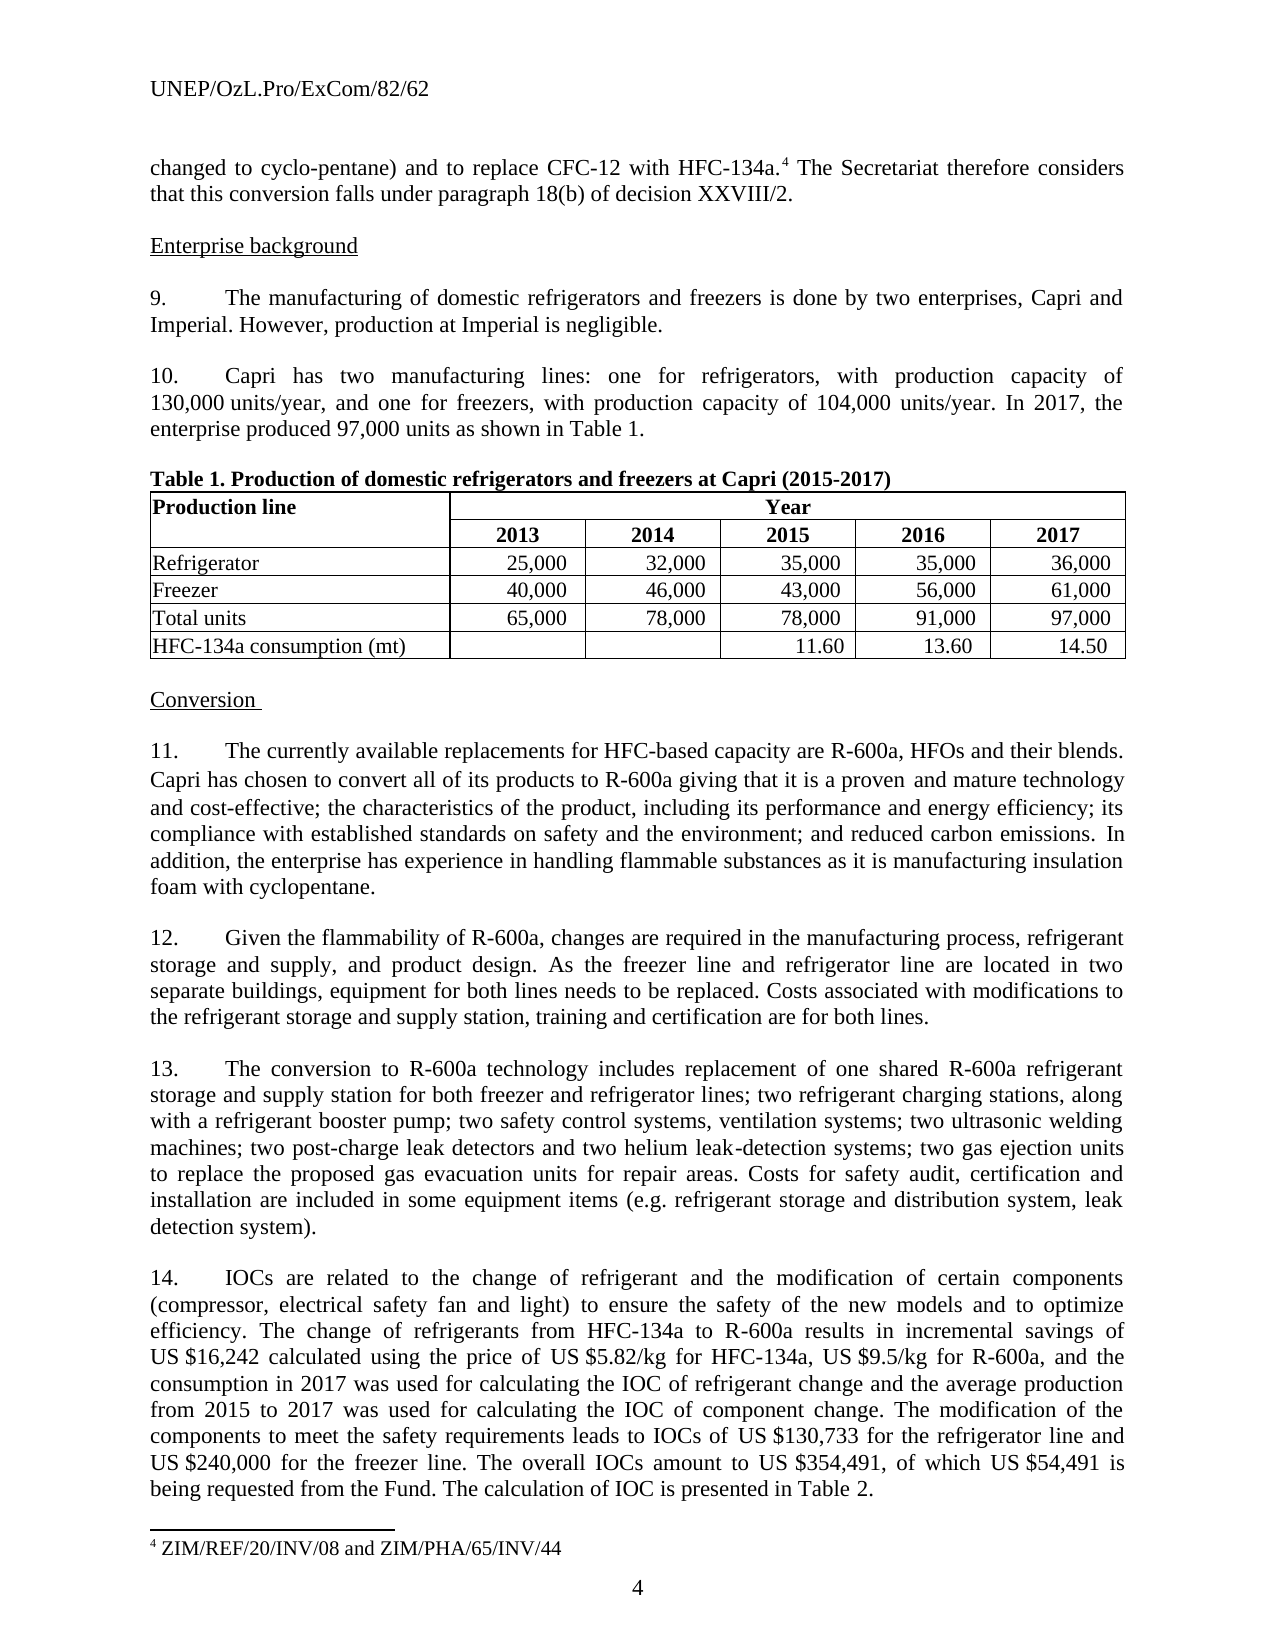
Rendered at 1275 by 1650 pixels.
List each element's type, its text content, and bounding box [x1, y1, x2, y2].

table_cell 56,000 [856, 576, 990, 603]
table_cell 2014 [586, 520, 720, 547]
table_cell Refrigerator [151, 548, 449, 575]
subtitle The currently available replacements for HFC-based capacity are R-600a, HFOs and their blends. Capri has chosen to convert all of its products to R-600a giving that it is a proven and mature technology and cost-effective; the characteristics of the product, including its performance and energy efficiency; its compliance with established standards on safety and the environment; and reduced carbon emissions. In addition, the enterprise has experience in handling flammable substances as it is manufacturing insulation foam with cyclopentane. [150, 737, 1125, 899]
table_cell 35,000 [856, 548, 990, 575]
table_cell 91,000 [856, 604, 990, 631]
table_cell 25,000 [451, 548, 585, 575]
table_cell 46,000 [586, 576, 720, 603]
subtitle The conversion to R-600a technology includes replacement of one shared R-600a refrigerant storage and supply station for both freezer and refrigerator lines; two refrigerant charging stations, along with a refrigerant booster pump; two safety control systems, ventilation systems; two ultrasonic welding machines; two post-charge leak detectors and two helium leak-detection systems; two gas ejection units to replace the proposed gas evacuation units for repair areas. Costs for safety audit, certification and installation are included in some equipment items (e.g. refrigerant storage and distribution system, leak detection system). [150, 1055, 1125, 1239]
table_cell 11.60 [721, 632, 855, 658]
table_header Year [451, 493, 1125, 519]
table_cell 43,000 [721, 576, 855, 603]
table_cell 65,000 [451, 604, 585, 631]
text Enterprise background [150, 232, 1125, 258]
table_cell 2017 [991, 520, 1125, 547]
table_cell [586, 632, 720, 658]
table_cell Total units [151, 604, 449, 631]
table_cell 35,000 [721, 548, 855, 575]
subtitle Table 1. Production of domestic refrigerators and freezers at Capri (2015-2017) [150, 466, 1125, 491]
table_cell HFC-134a consumption (mt) [151, 632, 449, 658]
subtitle Capri has two manufacturing lines: one for refrigerators, with production capacity of 130,000 units/year, and one for freezers, with production capacity of 104,000 units/year. In 2017, the enterprise produced 97,000 units as shown in Table 1. [150, 362, 1125, 441]
table_cell 2015 [721, 520, 855, 547]
table_cell 13.60 [856, 632, 990, 658]
table_cell 97,000 [991, 604, 1125, 631]
table_cell 32,000 [586, 548, 720, 575]
subtitle The manufacturing of domestic refrigerators and freezers is done by two enterprises, Capri and Imperial. However, production at Imperial is negligible. [150, 284, 1125, 337]
table_cell 14.50 [991, 632, 1125, 658]
table_cell 2013 [451, 520, 585, 547]
table_cell 2016 [856, 520, 990, 547]
table_cell [451, 632, 585, 658]
subtitle IOCs are related to the change of refrigerant and the modification of certain components (compressor, electrical safety fan and light) to ensure the safety of the new models and to optimize efficiency. The change of refrigerants from HFC-134a to R-600a results in incremental savings of US $16,242 calculated using the price of US $5.82/kg for HFC-134a, US $9.5/kg for R-600a, and the consumption in 2017 was used for calculating the IOC of refrigerant change and the average production from 2015 to 2017 was used for calculating the IOC of component change. The modification of the components to meet the safety requirements leads to IOCs of US $130,733 for the refrigerator line and US $240,000 for the freezer line. The overall IOCs amount to US $354,491, of which US $54,491 is being requested from the Fund. The calculation of IOC is presented in Table 2. [150, 1264, 1125, 1501]
table_cell 78,000 [721, 604, 855, 631]
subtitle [150, 154, 1125, 207]
table_cell Freezer [151, 576, 449, 603]
table_cell 36,000 [991, 548, 1125, 575]
table_cell 78,000 [586, 604, 720, 631]
table_cell 40,000 [451, 576, 585, 603]
text Conversion [150, 686, 1125, 712]
subtitle Given the flammability of R-600a, changes are required in the manufacturing process, refrigerant storage and supply, and product design. As the freezer line and refrigerator line are located in two separate buildings, equipment for both lines needs to be replaced. Costs associated with modifications to the refrigerant storage and supply station, training and certification are for both lines. [150, 924, 1125, 1030]
table_header Production line [151, 493, 449, 547]
table_cell 61,000 [991, 576, 1125, 603]
